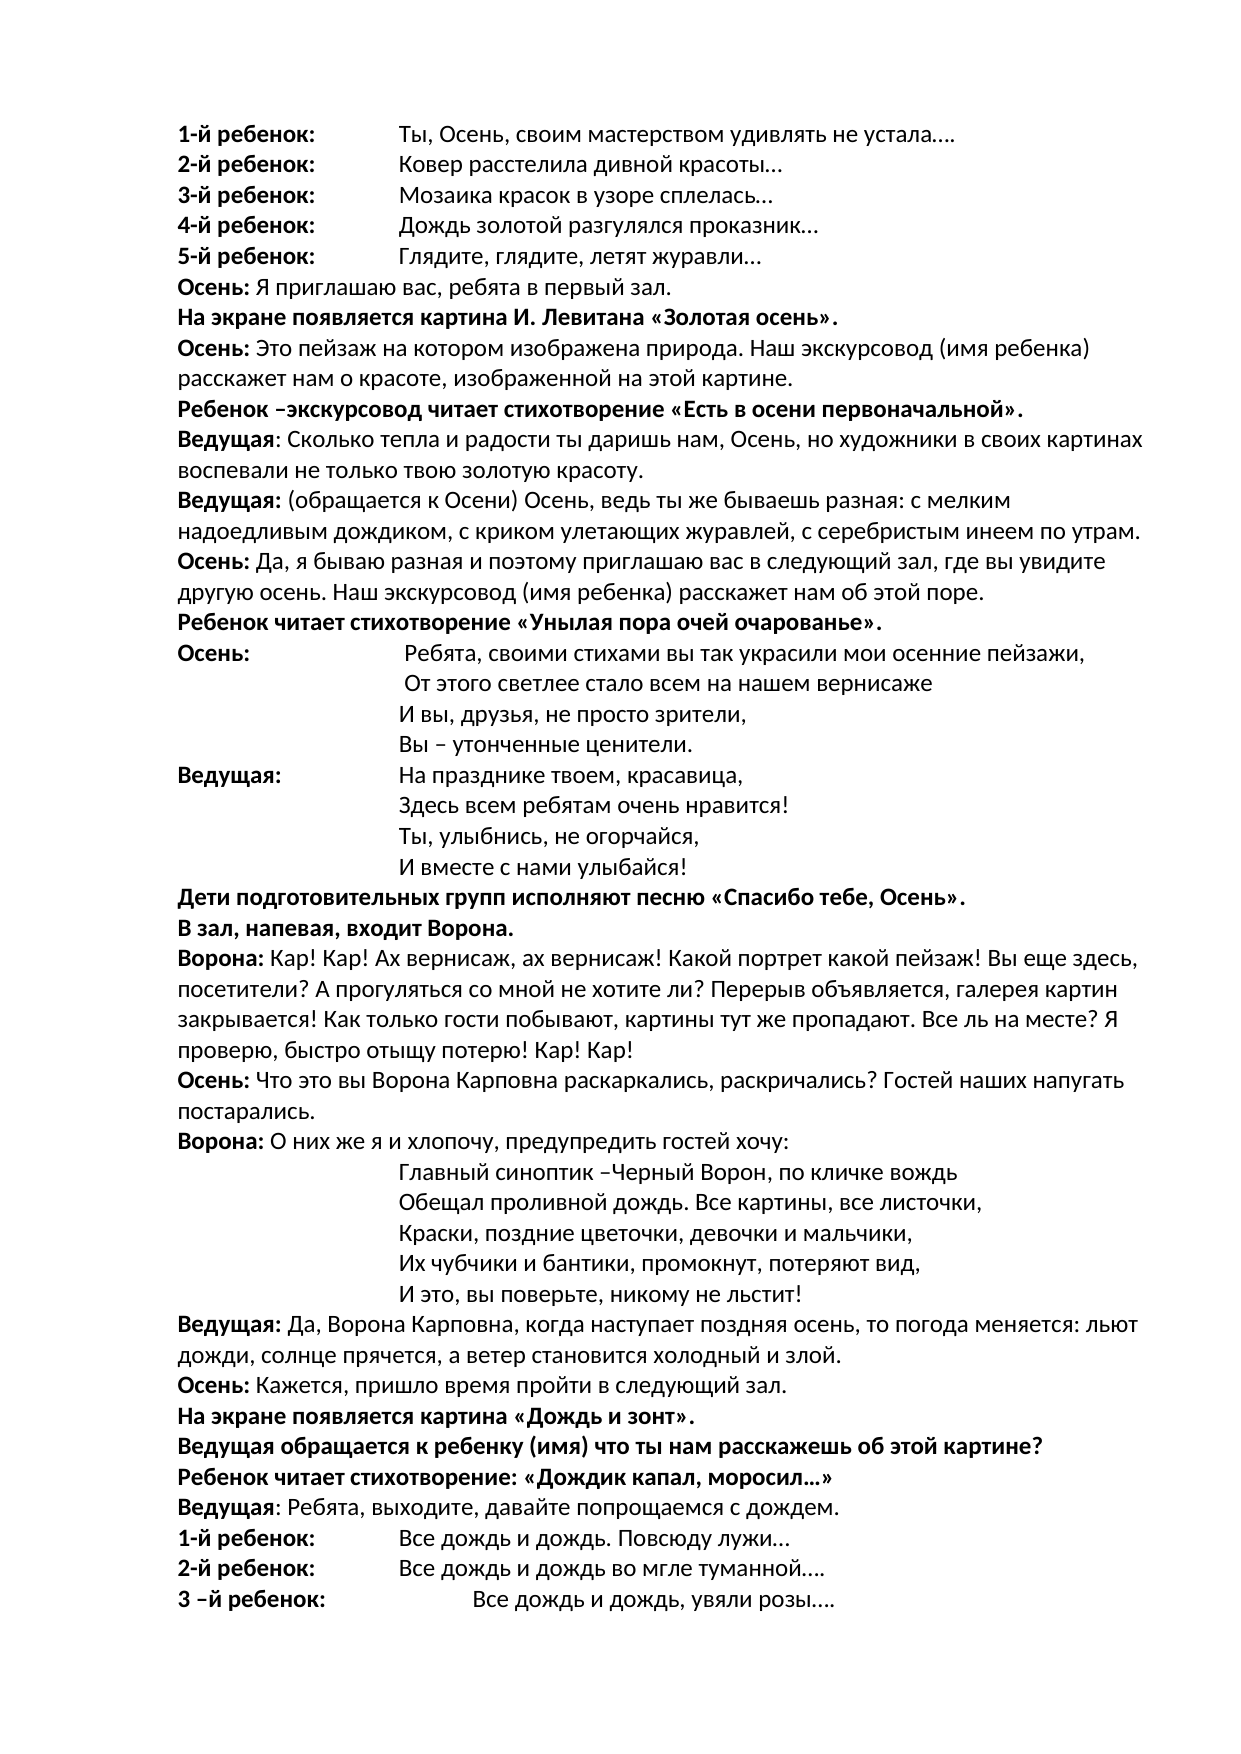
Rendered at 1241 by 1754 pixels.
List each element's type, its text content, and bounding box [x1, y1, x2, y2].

text Осень: Это пейзаж на котором изображена природа. Наш экскурсовод (имя ребенка) расскажет нам о красоте, изображенной на этой картине. [177, 332, 1152, 393]
text Ребенок читает стихотворение «Унылая пора очей очарованье». [177, 606, 1152, 637]
text 2-й ребенок: Все дождь и дождь во мгле туманной…. [177, 1553, 1152, 1583]
text Вы – утонченные ценители. [177, 728, 1152, 759]
text Их чубчики и бантики, промокнут, потеряют вид, [177, 1247, 1152, 1278]
text Краски, поздние цветочки, девочки и мальчики, [177, 1217, 1152, 1247]
text Ворона: Кар! Кар! Ах вернисаж, ах вернисаж! Какой портрет какой пейзаж! Вы еще здесь, посетители? А прогуляться со мной не хотите ли? Перерыв объявляется, галерея картин закрывается! Как только гости побывают, картины тут же пропадают. Все ль на месте? Я проверю, быстро отыщу потерю! Кар! Кар! [177, 942, 1152, 1064]
text Ты, улыбнись, не огорчайся, [177, 820, 1152, 851]
text 2-й ребенок: Ковер расстелила дивной красоты… [177, 149, 1152, 179]
text Обещал проливной дождь. Все картины, все листочки, [177, 1186, 1152, 1217]
text Дети подготовительных групп исполняют песню «Спасибо тебе, Осень». [177, 881, 1152, 912]
text Осень: Я приглашаю вас, ребята в первый зал. [177, 271, 1152, 301]
text На экране появляется картина «Дождь и зонт». [177, 1400, 1152, 1431]
text Ведущая: Да, Ворона Карповна, когда наступает поздняя осень, то погода меняется: льют дожди, солнце прячется, а ветер становится холодный и злой. [177, 1308, 1152, 1369]
text На экране появляется картина И. Левитана «Золотая осень». [177, 301, 1152, 332]
text Здесь всем ребятам очень нравится! [177, 789, 1152, 820]
text Осень: Что это вы Ворона Карповна раскаркались, раскричались? Гостей наших напугать постарались. [177, 1064, 1152, 1125]
text 3 –й ребенок: Все дождь и дождь, увяли розы…. [177, 1583, 1152, 1614]
text Ворона: О них же я и хлопочу, предупредить гостей хочу: [177, 1125, 1152, 1156]
text Ведущая: Сколько тепла и радости ты даришь нам, Осень, но художники в своих картинах воспевали не только твою золотую красоту. [177, 423, 1152, 484]
text Осень: Ребята, своими стихами вы так украсили мои осенние пейзажи, [177, 637, 1152, 667]
text И вместе с нами улыбайся! [177, 851, 1152, 881]
text Ребенок читает стихотворение: «Дождик капал, моросил…» [177, 1461, 1152, 1492]
text Ребенок –экскурсовод читает стихотворение «Есть в осени первоначальной». [177, 393, 1152, 423]
text Ведущая: Ребята, выходите, давайте попрощаемся с дождем. [177, 1492, 1152, 1522]
text 5-й ребенок: Глядите, глядите, летят журавли… [177, 240, 1152, 271]
text И вы, друзья, не просто зрители, [177, 698, 1152, 728]
text 1-й ребенок: Ты, Осень, своим мастерством удивлять не устала…. [177, 118, 1152, 149]
text 3-й ребенок: Мозаика красок в узоре сплелась… [177, 179, 1152, 210]
text Ведущая: (обращается к Осени) Осень, ведь ты же бываешь разная: с мелким надоедливым дождиком, с криком улетающих журавлей, с серебристым инеем по утрам. [177, 484, 1152, 545]
text От этого светлее стало всем на нашем вернисаже [177, 667, 1152, 698]
text В зал, напевая, входит Ворона. [177, 912, 1152, 942]
text Главный синоптик –Черный Ворон, по кличке вождь [177, 1156, 1152, 1186]
text Осень: Да, я бываю разная и поэтому приглашаю вас в следующий зал, где вы увидите другую осень. Наш экскурсовод (имя ребенка) расскажет нам об этой поре. [177, 545, 1152, 606]
text Ведущая обращается к ребенку (имя) что ты нам расскажешь об этой картине? [177, 1431, 1152, 1461]
text Осень: Кажется, пришло время пройти в следующий зал. [177, 1369, 1152, 1400]
text 4-й ребенок: Дождь золотой разгулялся проказник… [177, 210, 1152, 240]
text Ведущая: На празднике твоем, красавица, [177, 759, 1152, 789]
text 1-й ребенок: Все дождь и дождь. Повсюду лужи… [177, 1522, 1152, 1553]
text И это, вы поверьте, никому не льстит! [177, 1278, 1152, 1308]
